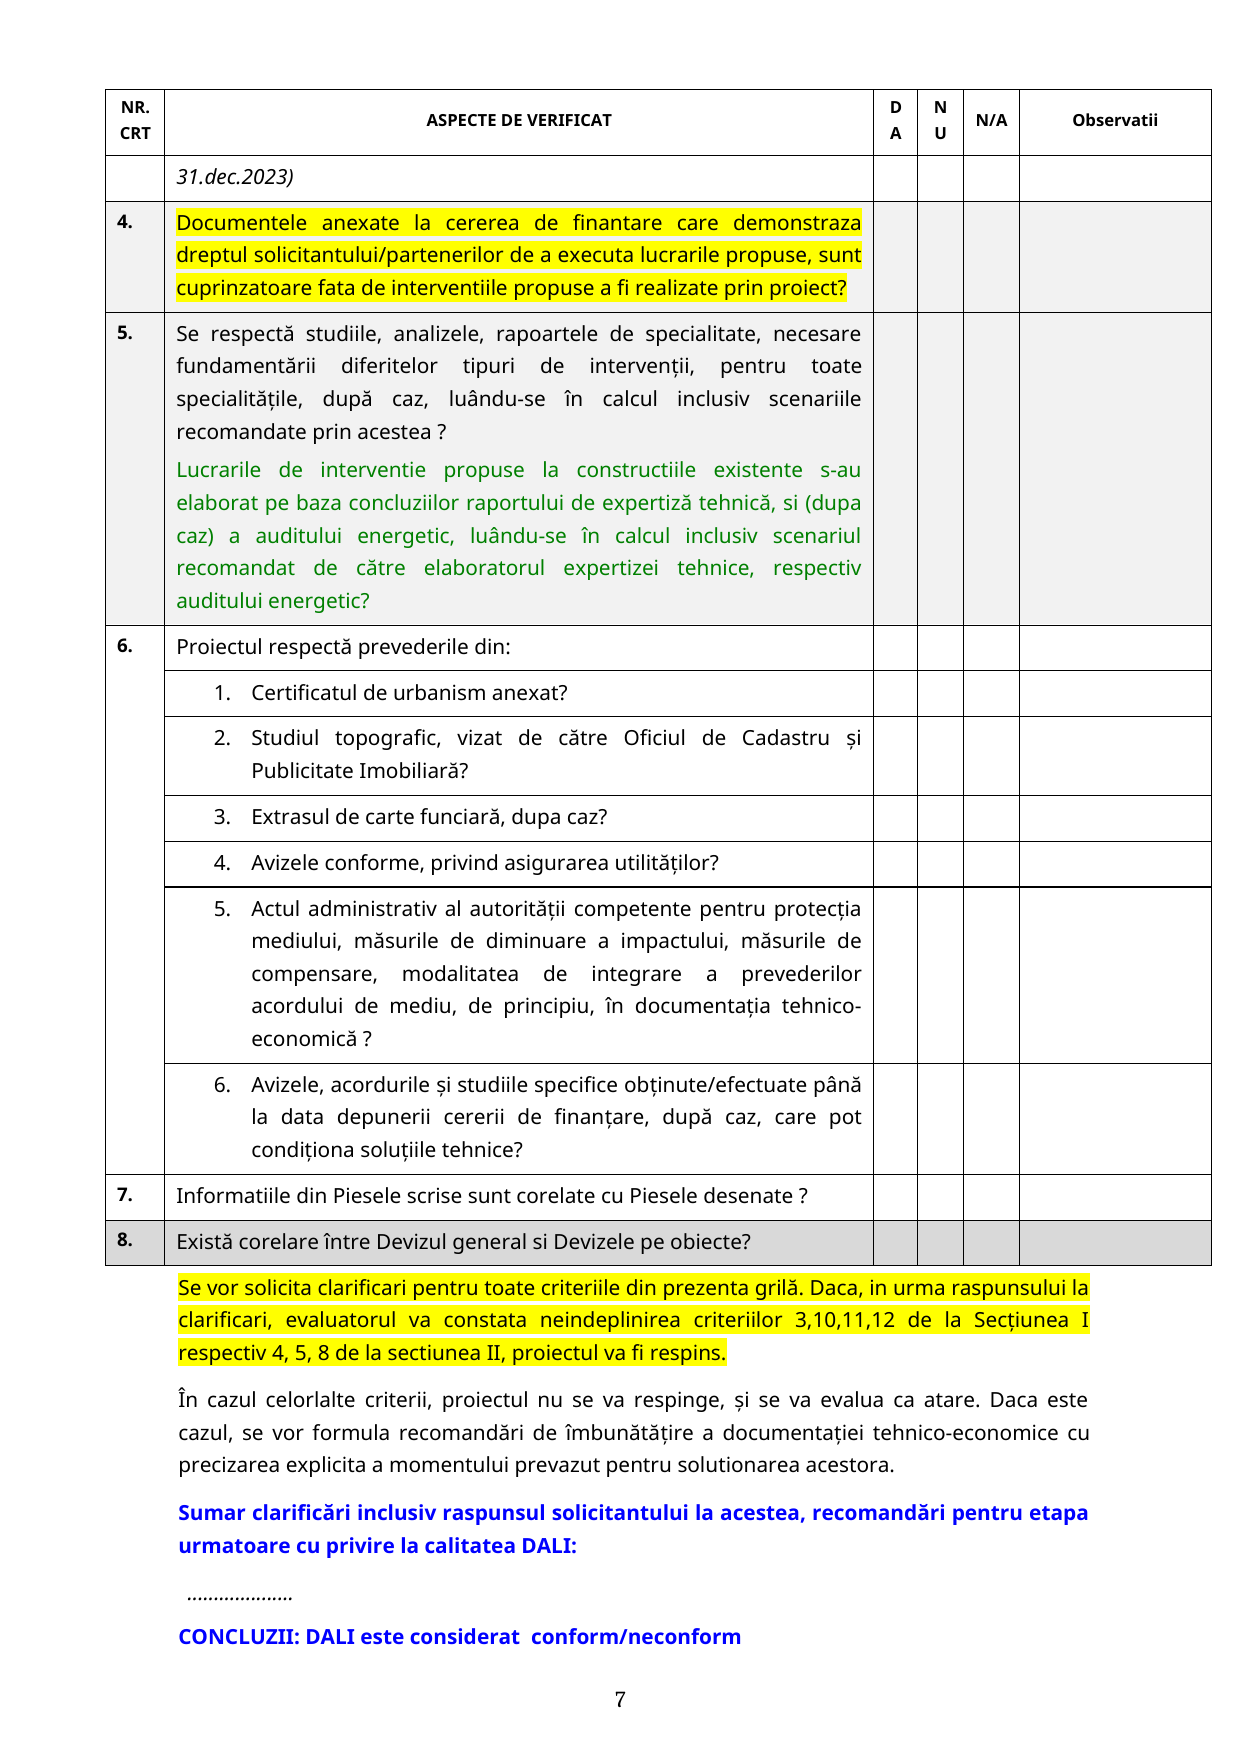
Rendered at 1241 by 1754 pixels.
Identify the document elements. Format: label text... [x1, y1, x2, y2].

text Sumar clarificări inclusiv raspunsul solicitantului la acestea, recomandări pentru etapa urmatoare cu privire la calitatea DALI: [178, 1498, 1090, 1559]
table_cell Avizele conforme, privind asigurarea utilităţilor? [165, 842, 873, 886]
table_cell [874, 671, 917, 716]
table_cell [1020, 313, 1211, 624]
table_cell [874, 1221, 917, 1265]
table_cell [964, 1175, 1019, 1219]
table_cell [918, 156, 963, 201]
table_cell Studiul topografic, vizat de către Oficiul de Cadastru şi Publicitate Imobiliară? [165, 717, 873, 795]
table_cell [1020, 202, 1211, 312]
table_cell [874, 717, 917, 795]
table_cell [964, 1221, 1019, 1265]
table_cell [165, 156, 873, 201]
table_cell [106, 202, 164, 312]
table_cell [1020, 626, 1211, 670]
table_cell Actul administrativ al autorităţii competente pentru protecţia mediului, măsurile de diminuare a impactului, măsurile de compensare, modalitatea de integrare a prevederilor acordului de mediu, de principiu, în documentaţia tehnico-economică ? [165, 888, 873, 1063]
table_cell [918, 671, 963, 716]
table_cell [918, 888, 963, 1063]
text Se vor solicita clarificari pentru toate criteriile din prezenta grilă. Daca, in urma raspunsului la clarificari, evaluatorul va constata neindeplinirea criteriilor 3,10,11,12 de la Secţiunea I respectiv 4, 5, 8 de la sectiunea II, proiectul va fi respins. [178, 1334, 1090, 1366]
table_header N/A [964, 90, 1019, 155]
table_cell [918, 626, 963, 670]
table_cell [1020, 671, 1211, 716]
table_header ASPECTE DE VERIFICAT [165, 90, 873, 155]
table_cell [964, 313, 1019, 624]
table_cell [918, 313, 963, 624]
table_cell [874, 313, 917, 624]
table_cell [1020, 1064, 1211, 1174]
table_cell Se respectă studiile, analizele, rapoartele de specialitate, necesare fundamentării diferitelor tipuri de intervenții, pentru toate specialitățile, după caz, luându-se în calcul inclusiv scenariile recomandate prin acestea ? Lucrarile de interventie propuse la constructiile existente s-au elaborat pe baza concluziilor raportului de expertiză tehnică, si (dupa caz) a auditului energetic, luându-se în calcul inclusiv scenariul recomandat de către elaboratorul expertizei tehnice, respectiv auditului energetic? [165, 313, 873, 624]
table_cell [1020, 156, 1211, 201]
table_header Observatii [1020, 90, 1211, 155]
table_cell [874, 1175, 917, 1219]
table_cell [874, 1064, 917, 1174]
table_cell [964, 796, 1019, 841]
table_cell Avizele, acordurile şi studiile specifice obținute/efectuate până la data depunerii cererii de finanțare, după caz, care pot condiţiona soluţiile tehnice? [165, 1064, 873, 1174]
table_cell Informatiile din Piesele scrise sunt corelate cu Piesele desenate ? [165, 1175, 873, 1219]
table_cell [1020, 888, 1211, 1063]
table_header NU [918, 90, 963, 155]
table_cell [964, 888, 1019, 1063]
table_cell Documentele anexate la cererea de finantare care demonstraza dreptul solicitantului/partenerilor de a executa lucrarile propuse, sunt cuprinzatoare fata de interventiile propuse a fi realizate prin proiect? [165, 202, 873, 312]
table_cell [874, 626, 917, 670]
table_cell [1020, 796, 1211, 841]
table_cell Există corelare între Devizul general si Devizele pe obiecte? [165, 1221, 873, 1265]
table_cell [918, 717, 963, 795]
table_cell [964, 1064, 1019, 1174]
table_cell [106, 313, 164, 624]
table_cell [1020, 1175, 1211, 1219]
table_cell [918, 202, 963, 312]
table_cell [964, 156, 1019, 201]
table_header NR. CRT [106, 90, 164, 155]
table_cell [1020, 842, 1211, 886]
table_cell [106, 1221, 164, 1265]
table_cell [918, 1064, 963, 1174]
table_cell [874, 156, 917, 201]
table_cell [1020, 717, 1211, 795]
table_cell [106, 156, 164, 201]
table_cell [964, 671, 1019, 716]
text .................... [187, 1578, 1090, 1607]
table_cell [874, 888, 917, 1063]
table_cell [918, 1175, 963, 1219]
table_cell Proiectul respectă prevederile din: [165, 626, 873, 670]
table_header DA [874, 90, 917, 155]
table_cell [874, 202, 917, 312]
text În cazul celorlalte criterii, proiectul nu se va respinge, și se va evalua ca atare. Daca este cazul, se vor formula recomandări de îmbunătățire a documentației tehnico-economice cu precizarea explicita a momentului prevazut pentru solutionarea acestora. [178, 1385, 1090, 1479]
table_cell [964, 717, 1019, 795]
table_cell [918, 796, 963, 841]
table_cell [1020, 1221, 1211, 1265]
table_cell [918, 842, 963, 886]
table_cell [964, 626, 1019, 670]
table_cell [918, 1221, 963, 1265]
table_cell [106, 626, 164, 1174]
table_cell [874, 842, 917, 886]
table_cell [106, 1175, 164, 1219]
table_cell [874, 796, 917, 841]
table_cell [964, 842, 1019, 886]
table_cell Certificatul de urbanism anexat? [165, 671, 873, 716]
table_cell Extrasul de carte funciară, dupa caz? [165, 796, 873, 841]
text CONCLUZII: DALI este considerat conform/neconform [178, 1622, 1090, 1650]
table_cell [964, 202, 1019, 312]
